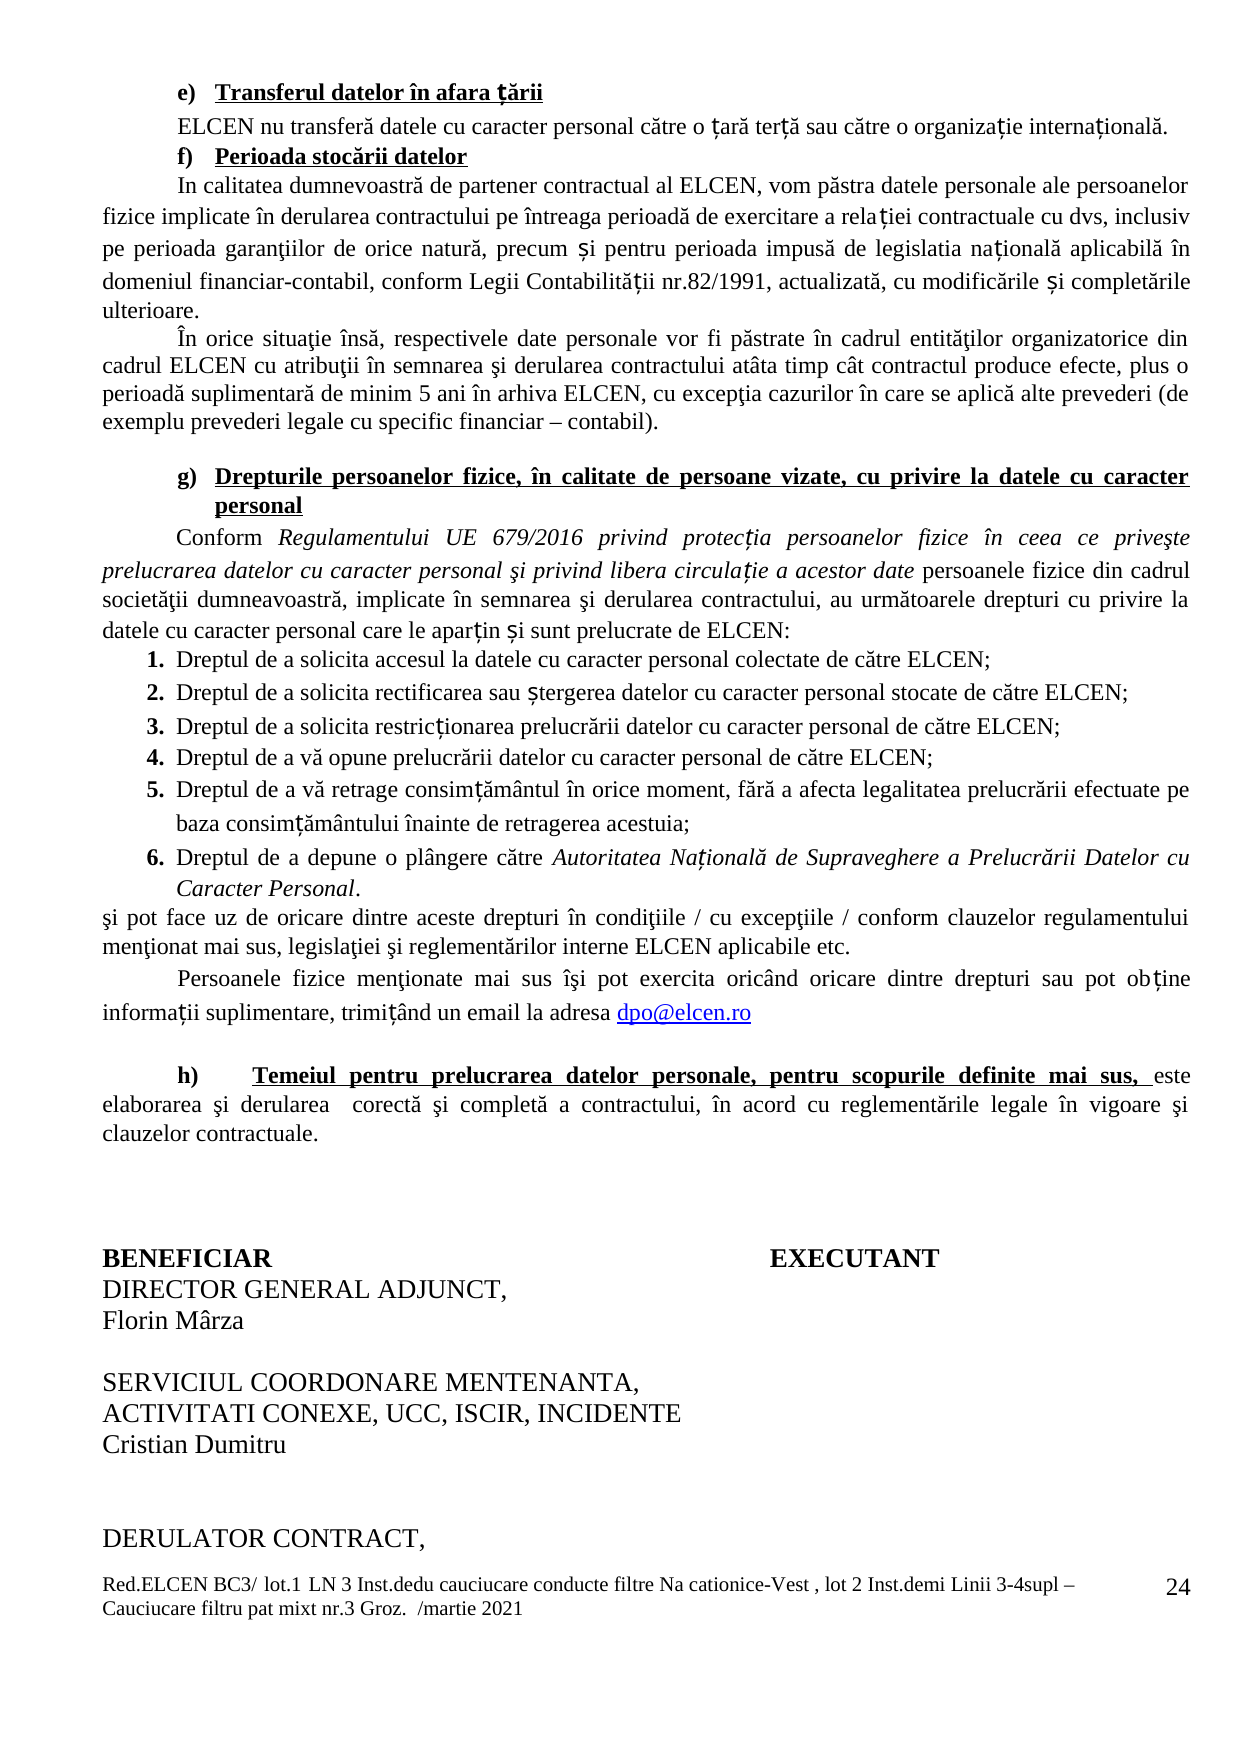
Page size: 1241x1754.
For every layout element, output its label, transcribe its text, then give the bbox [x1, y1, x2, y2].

list Drepturile persoanelor fizice, în calitate de persoane vizate, cu privire la datele cu caracter personal [177, 462, 1191, 518]
text ACTIVITATI CONEXE, UCC, ISCIR, INCIDENTE [102, 1397, 1191, 1428]
list Dreptul de a vă retrage consimțământul în orice moment, fără a afecta legalitatea prelucrării efectuate pe baza consimțământului înainte de retragerea acestuia; [146, 772, 1191, 838]
text Conform Regulamentului UE 679/2016 privind protecția persoanelor fizice în ceea ce priveşte prelucrarea datelor cu caracter personal şi privind libera circulație a acestor date persoanele fizice din cadrul societăţii dumneavoastră, implicate în semnarea şi derularea contractului, au următoarele drepturi cu privire la datele cu caracter personal care le aparțin și sunt prelucrate de ELCEN: [102, 520, 1191, 645]
list Transferul datelor în afara țării [177, 75, 1191, 108]
text În orice situaţie însă, respectivele date personale vor fi păstrate în cadrul entităţilor organizatorice din cadrul ELCEN cu atribuţii în semnarea şi derularea contractului atâta timp cât contractul produce efecte, plus o perioadă suplimentară de minim 5 ani în arhiva ELCEN, cu excepţia cazurilor în care se aplică alte prevederi (de exemplu prevederi legale cu specific financiar – contabil). [102, 324, 1191, 434]
text Persoanele fizice menţionate mai sus îşi pot exercita oricând oricare dintre drepturi sau pot obține informații suplimentare, trimițând un email la adresa dpo@elcen.ro [102, 961, 1191, 1028]
list Dreptul de a depune o plângere către Autoritatea Națională de Supraveghere a Prelucrării Datelor cu Caracter Personal. [146, 840, 1191, 901]
list şi pot face uz de oricare dintre aceste drepturi în condiţiile / cu excepţiile / conform clauzelor regulamentului menţionat mai sus, legislaţiei şi reglementărilor interne ELCEN aplicabile etc. [102, 903, 1191, 959]
list Dreptul de a solicita restricționarea prelucrării datelor cu caracter personal de către ELCEN; [146, 708, 1191, 741]
text Florin Mârza [102, 1304, 1191, 1335]
list Dreptul de a solicita rectificarea sau ștergerea datelor cu caracter personal stocate de către ELCEN; [146, 674, 1191, 707]
text DIRECTOR GENERAL ADJUNCT, [102, 1273, 1191, 1304]
list Perioada stocării datelor [177, 142, 1191, 169]
text Cristian Dumitru [102, 1428, 1191, 1460]
list Dreptul de a vă opune prelucrării datelor cu caracter personal de către ELCEN; [146, 743, 1191, 770]
list Temeiul pentru prelucrarea datelor personale, pentru scopurile definite mai sus, este elaborarea şi derularea corectă şi completă a contractului, în acord cu reglementările legale în vigoare şi clauzelor contractuale. [102, 1061, 1191, 1147]
text In calitatea dumnevoastră de partener contractual al ELCEN, vom păstra datele personale ale persoanelor fizice implicate în derularea contractului pe întreaga perioadă de exercitare a relației contractuale cu dvs, inclusiv pe perioada garanţiilor de orice natură, precum și pentru perioada impusă de legislatia națională aplicabilă în domeniul financiar-contabil, conform Legii Contabilității nr.82/1991, actualizată, cu modificările și completările ulterioare. [102, 171, 1191, 324]
text DERULATOR CONTRACT, [102, 1522, 1191, 1553]
list Dreptul de a solicita accesul la datele cu caracter personal colectate de către ELCEN; [146, 645, 1191, 673]
text BENEFICIAR EXECUTANT [102, 1242, 1191, 1273]
text SERVICIUL COORDONARE MENTENANTA, [102, 1366, 1191, 1397]
text ELCEN nu transferă datele cu caracter personal către o țară terță sau către o organizație internațională. [102, 109, 1191, 142]
